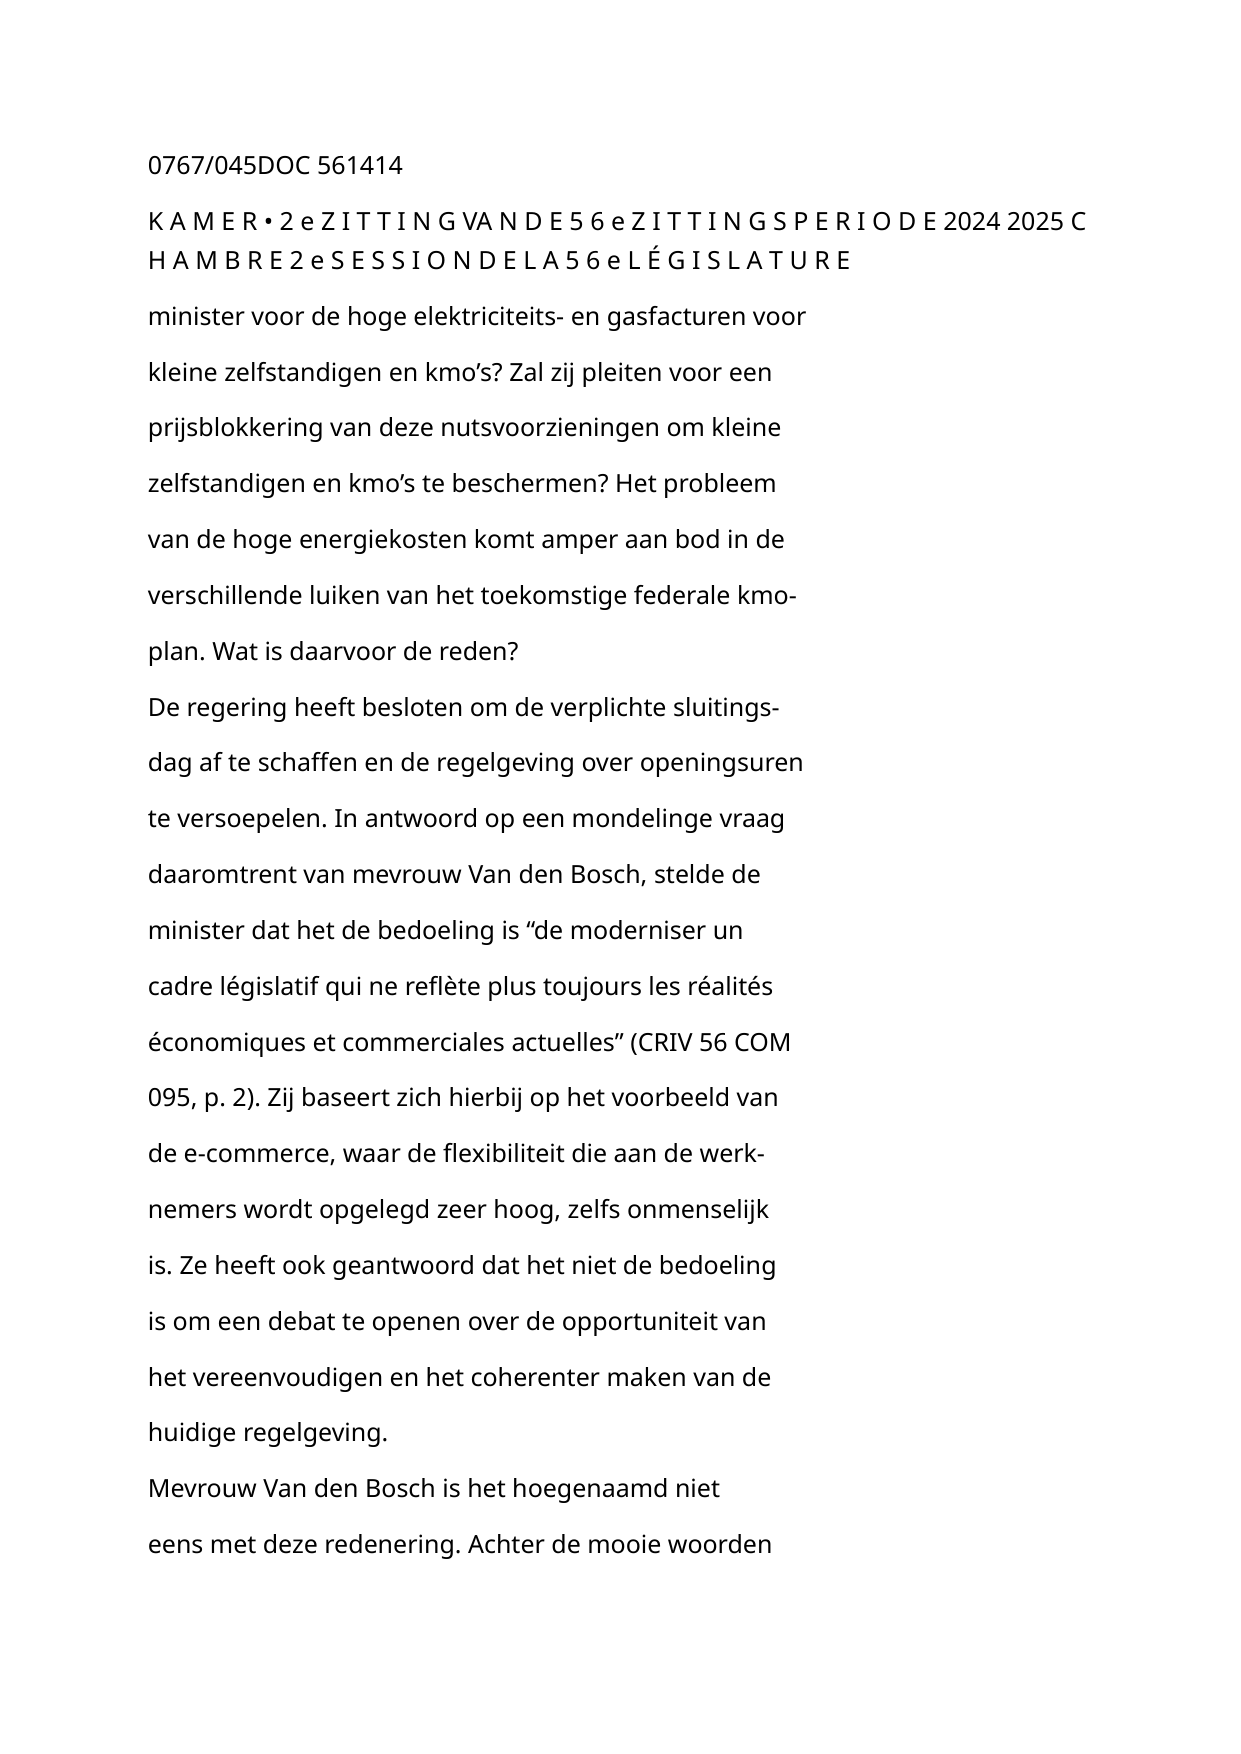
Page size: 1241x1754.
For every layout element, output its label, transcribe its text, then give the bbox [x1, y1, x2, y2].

text dag af te schaffen en de regelgeving over openingsuren [148, 745, 1093, 779]
text économiques et commerciales actuelles” (CRIV 56 COM [148, 1024, 1093, 1058]
text verschillende luiken van het toekomstige federale kmo- [148, 578, 1093, 612]
text is. Ze heeft ook geantwoord dat het niet de bedoeling [148, 1248, 1093, 1282]
text het vereenvoudigen en het coherenter maken van de [148, 1359, 1093, 1393]
text eens met deze redenering. Achter de mooie woorden [148, 1527, 1093, 1561]
text cadre législatif qui ne reflète plus toujours les réalités [148, 968, 1093, 1002]
text 0767/045DOC 561414 [148, 148, 1093, 182]
text K A M E R • 2 e Z I T T I N G VA N D E 5 6 e Z I T T I N G S P E R I O D E 2024 2025 C H A M B R E 2 e S E S S I O N D E L A 5 6 e L É G I S L A T U R E [148, 203, 1093, 277]
text nemers wordt opgelegd zeer hoog, zelfs onmenselijk [148, 1192, 1093, 1226]
text daaromtrent van mevrouw Van den Bosch, stelde de [148, 857, 1093, 891]
text 095, p. 2). Zij baseert zich hierbij op het voorbeeld van [148, 1080, 1093, 1114]
text te versoepelen. In antwoord op een mondelinge vraag [148, 801, 1093, 835]
text Mevrouw Van den Bosch is het hoegenaamd niet [148, 1471, 1093, 1505]
text De regering heeft besloten om de verplichte sluitings- [148, 689, 1093, 723]
text prijsblokkering van deze nutsvoorzieningen om kleine [148, 410, 1093, 444]
text kleine zelfstandigen en kmo’s? Zal zij pleiten voor een [148, 354, 1093, 388]
text minister dat het de bedoeling is “de moderniser un [148, 913, 1093, 947]
text zelfstandigen en kmo’s te beschermen? Het probleem [148, 466, 1093, 500]
text is om een debat te openen over de opportuniteit van [148, 1303, 1093, 1337]
text huidige regelgeving. [148, 1415, 1093, 1449]
text plan. Wat is daarvoor de reden? [148, 633, 1093, 667]
text de e-commerce, waar de flexibiliteit die aan de werk- [148, 1136, 1093, 1170]
text van de hoge energiekosten komt amper aan bod in de [148, 522, 1093, 556]
text minister voor de hoge elektriciteits- en gasfacturen voor [148, 298, 1093, 332]
